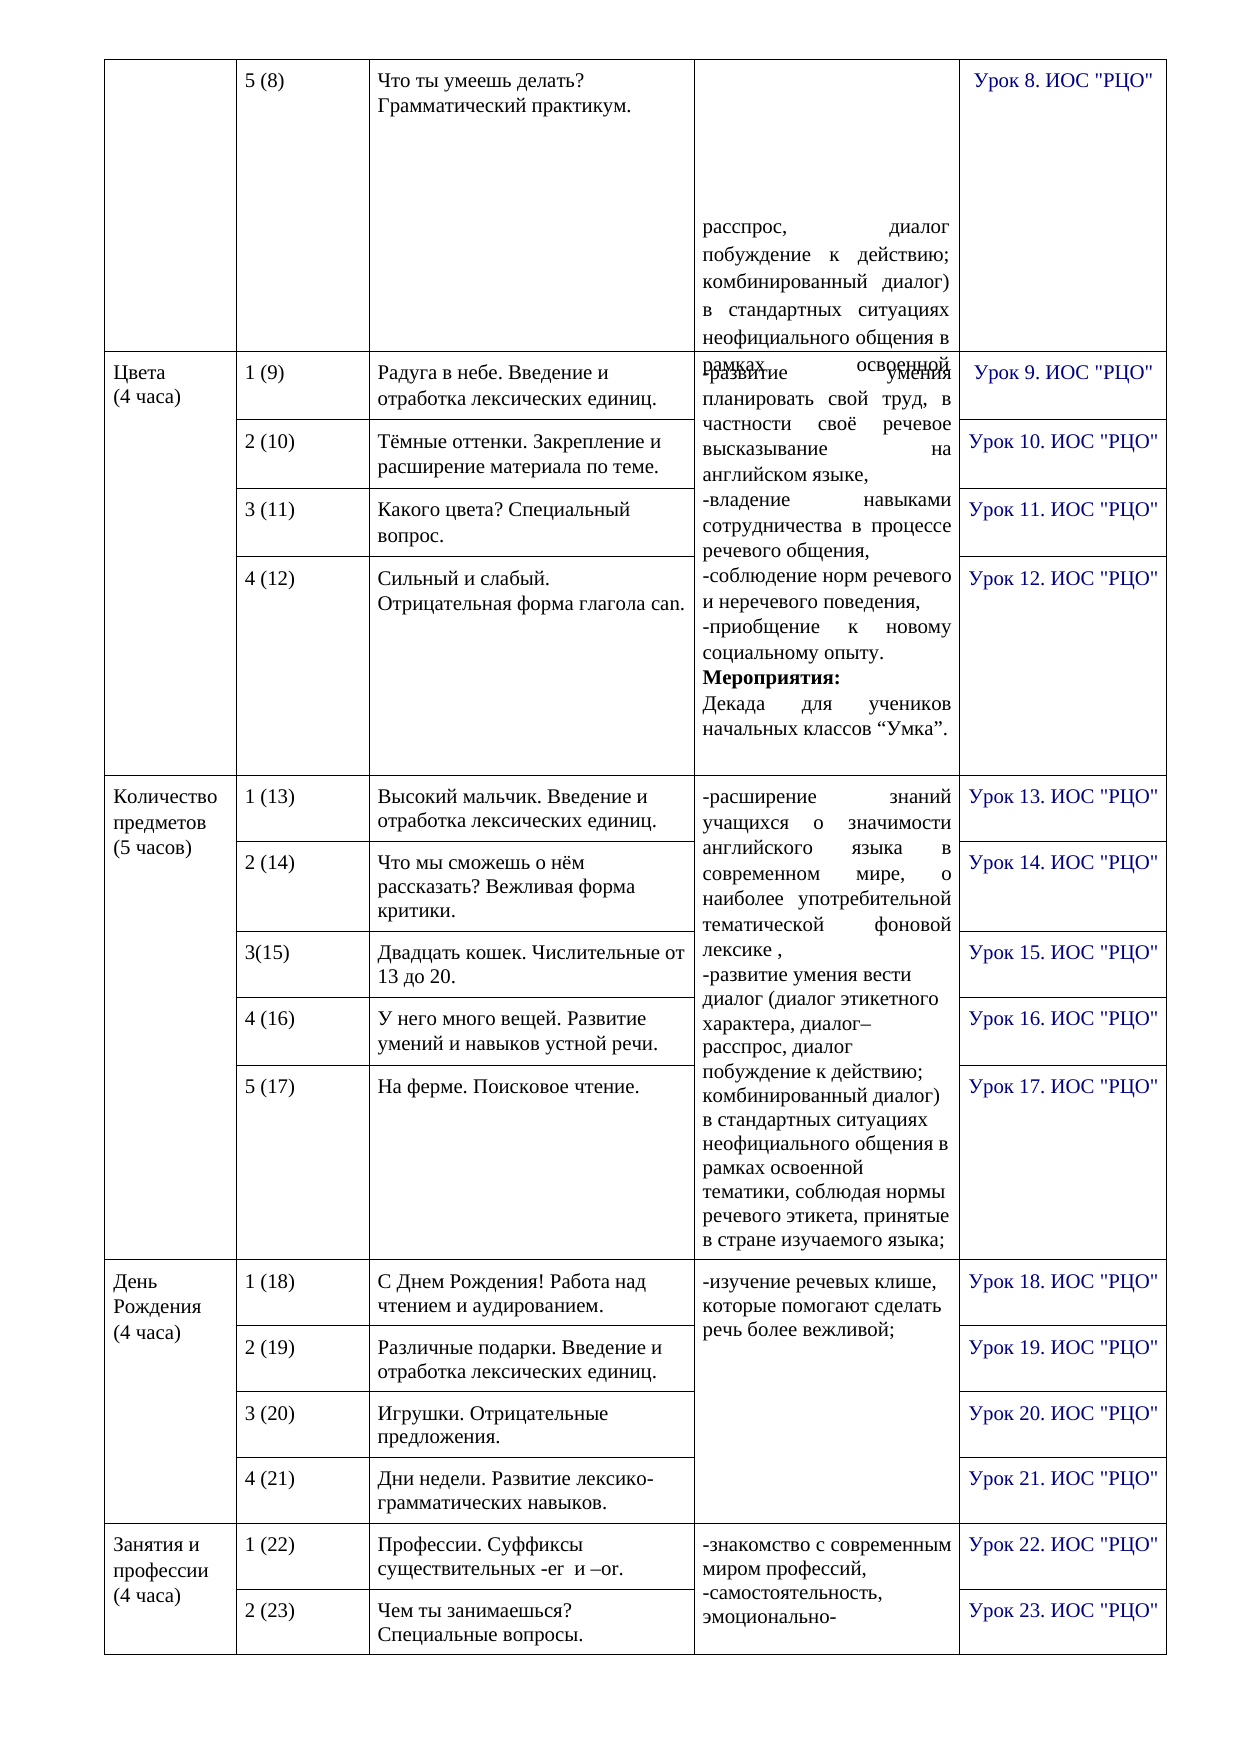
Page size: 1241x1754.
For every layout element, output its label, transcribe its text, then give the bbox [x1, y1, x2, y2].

table_cell Урок 20. ИОС "РЦО" [960, 1392, 1166, 1457]
table_cell Урок 21. ИОС "РЦО" [960, 1458, 1166, 1523]
table_cell Урок 13. ИОС "РЦО" [960, 776, 1166, 841]
table_cell Урок 22. ИОС "РЦО" [960, 1524, 1166, 1588]
table_cell 3 (11) [237, 489, 369, 556]
table_cell Урок 8. ИОС "РЦО" [960, 60, 1166, 351]
table_cell 4 (21) [237, 1458, 369, 1523]
table_cell 3(15) [237, 932, 369, 997]
table_cell Урок 16. ИОС "РЦО" [960, 998, 1166, 1065]
table_cell 2 (19) [237, 1326, 369, 1391]
table_cell Чем ты занимаешься? Специальные вопросы. [370, 1590, 694, 1654]
table_cell Что ты умеешь делать? Грамматический практикум. [370, 60, 694, 351]
table_cell -расширение знаний учащихся о значимости английского языка в современном мире, о наиболее употребительной тематической фоновой лексике , -развитие умения вести диалог (диалог этикетного характера, диалог–расспрос, диалог побуждение к действию; комбинированный диалог) в стандартных ситуациях неофициального общения в рамках освоенной тематики, соблюдая нормы речевого этикета, принятые в стране изучаемого языка; [695, 776, 959, 1259]
table_cell 1 (13) [237, 776, 369, 841]
table_cell 1 (22) [237, 1524, 369, 1588]
table_cell Цвета (4 часа) [105, 352, 236, 775]
table_cell 4 (12) [237, 557, 369, 775]
table_cell Двадцать кошек. Числительные от 13 до 20. [370, 932, 694, 997]
table_cell Урок 11. ИОС "РЦО" [960, 489, 1166, 556]
table_cell Урок 9. ИОС "РЦО" [960, 352, 1166, 419]
table_cell 4 (16) [237, 998, 369, 1065]
table_cell -изучение речевых клише, которые помогают сделать речь более вежливой; [695, 1260, 959, 1523]
table_cell Урок 19. ИОС "РЦО" [960, 1326, 1166, 1391]
table_cell Какого цвета? Специальный вопрос. [370, 489, 694, 556]
table_cell С Днем Рождения! Работа над чтением и аудированием. [370, 1260, 694, 1325]
table_cell Урок 18. ИОС "РЦО" [960, 1260, 1166, 1325]
table_cell Высокий мальчик. Введение и отработка лексических единиц. [370, 776, 694, 841]
table_cell Различные подарки. Введение и отработка лексических единиц. [370, 1326, 694, 1391]
table_cell -развитие умения планировать свой труд, в частности своё речевое высказывание на английском языке, -владение навыками сотрудничества в процессе речевого общения, -соблюдение норм речевого и неречевого поведения, -приобщение к новому социальному опыту. Мероприятия: Декада для учеников начальных классов “Умка”. [695, 352, 959, 775]
table_cell Количество предметов (5 часов) [105, 776, 236, 1259]
table_cell 2 (10) [237, 420, 369, 488]
table_cell Профессии. Суффиксы существительных -er и –or. [370, 1524, 694, 1588]
table_cell У него много вещей. Развитие умений и навыков устной речи. [370, 998, 694, 1065]
table_cell Урок 15. ИОС "РЦО" [960, 932, 1166, 997]
table_cell Урок 14. ИОС "РЦО" [960, 842, 1166, 931]
table_cell 2 (23) [237, 1590, 369, 1654]
table_cell Дни недели. Развитие лексико-грамматических навыков. [370, 1458, 694, 1523]
table_cell Игрушки. Отрицательные предложения. [370, 1392, 694, 1457]
table_cell Что мы сможешь о нём рассказать? Вежливая форма критики. [370, 842, 694, 931]
table_cell Урок 12. ИОС "РЦО" [960, 557, 1166, 775]
table_cell Занятия и профессии (4 часа) [105, 1524, 236, 1654]
table_cell Урок 17. ИОС "РЦО" [960, 1066, 1166, 1259]
table_cell 1 (9) [237, 352, 369, 419]
table_cell -знакомство с современным миром профессий, -самостоятельность, эмоционально-нравственная отзывчивость, -уважительное отношение к иному мнению и другим партнерам по общению. [695, 1524, 959, 1654]
table_cell Сильный и слабый. Отрицательная форма глагола can. [370, 557, 694, 775]
table_cell День Рождения (4 часа) [105, 1260, 236, 1523]
table_cell 5 (17) [237, 1066, 369, 1259]
table_cell Урок 23. ИОС "РЦО" [960, 1590, 1166, 1654]
table_cell Радуга в небе. Введение и отработка лексических единиц. [370, 352, 694, 419]
table_cell 5 (8) [237, 60, 369, 351]
table_cell 1 (18) [237, 1260, 369, 1325]
table_cell Тёмные оттенки. Закрепление и расширение материала по теме. [370, 420, 694, 488]
table_cell На ферме. Поисковое чтение. [370, 1066, 694, 1259]
table_cell 3 (20) [237, 1392, 369, 1457]
table_cell Урок 10. ИОС "РЦО" [960, 420, 1166, 488]
table_cell 2 (14) [237, 842, 369, 931]
